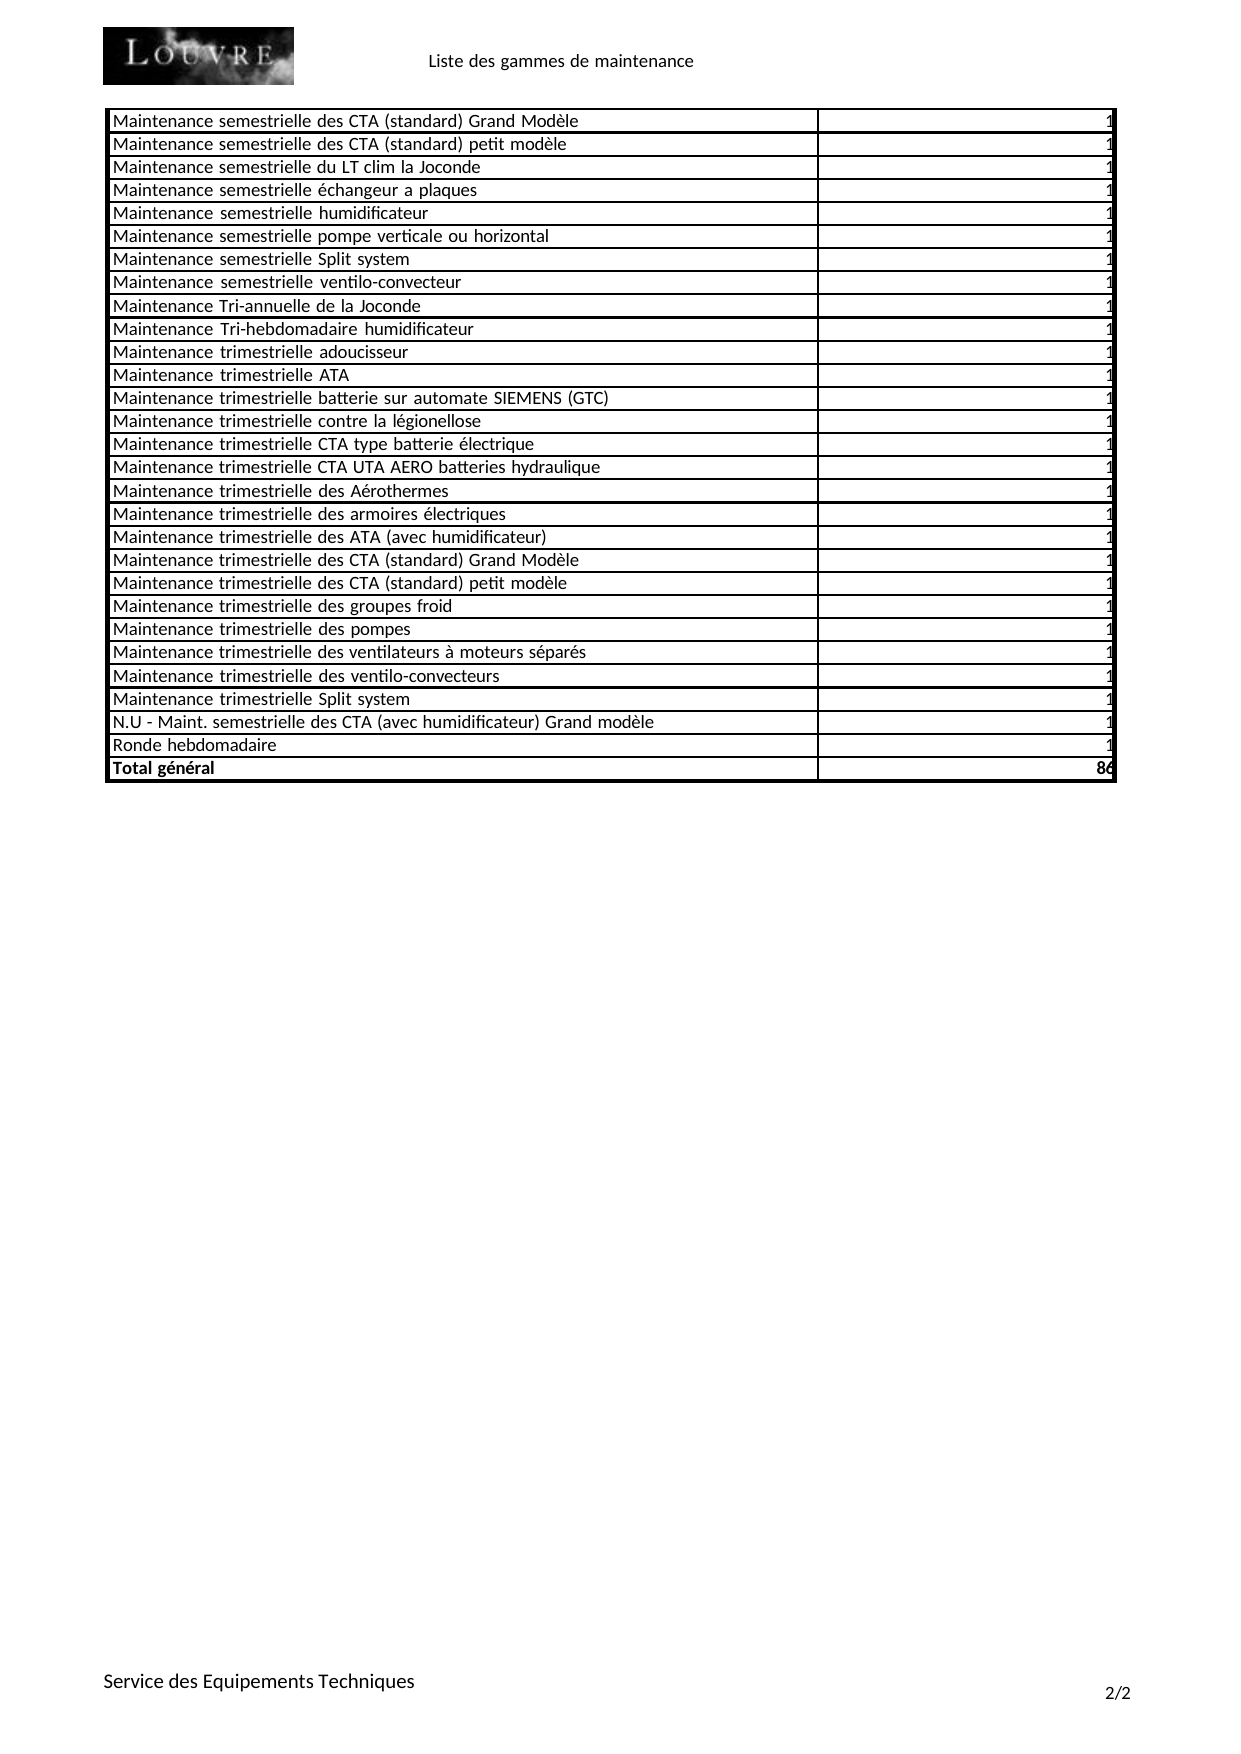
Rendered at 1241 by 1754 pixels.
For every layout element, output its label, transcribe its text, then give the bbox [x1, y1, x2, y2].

picture [103, 27, 294, 85]
table_cell 1 [819, 457, 1112, 478]
table_cell Maintenance trimestrielle ATA [110, 365, 817, 386]
table_cell 1 [819, 504, 1112, 524]
table_cell 1 [819, 596, 1112, 617]
table_cell N.U - Maint. semestrielle des CTA (avec humidificateur) Grand modèle [110, 712, 817, 733]
table_cell Maintenance trimestrielle des armoires électriques [110, 504, 817, 524]
table_cell 1 [819, 272, 1112, 293]
table_cell 1 [819, 203, 1112, 224]
table_cell Maintenance trimestrielle des groupes froid [110, 596, 817, 617]
table_cell Maintenance trimestrielle des ventilo-convecteurs [110, 665, 817, 686]
table_cell Ronde hebdomadaire [110, 735, 817, 756]
table_cell Maintenance trimestrielle des ventilateurs à moteurs séparés [110, 642, 817, 663]
table_cell Maintenance Tri-annuelle de la Joconde [110, 295, 817, 316]
table_cell Maintenance trimestrielle contre la légionellose [110, 411, 817, 432]
table_cell 1 [819, 319, 1112, 339]
table_cell Maintenance semestrielle du LT clim la Joconde [110, 157, 817, 178]
table_cell 1 [819, 365, 1112, 386]
table_cell 86 [819, 758, 1112, 779]
table_cell 1 [819, 573, 1112, 594]
table_cell Maintenance trimestrielle des ATA (avec humidificateur) [110, 527, 817, 548]
table_cell 1 [819, 226, 1112, 247]
table_cell 1 [819, 180, 1112, 201]
table_cell 1 [819, 480, 1112, 501]
table_cell Maintenance trimestrielle batterie sur automate SIEMENS (GTC) [110, 388, 817, 409]
table_cell Maintenance semestrielle échangeur a plaques [110, 180, 817, 201]
table_cell Maintenance trimestrielle des CTA (standard) petit modèle [110, 573, 817, 594]
table_cell Maintenance semestrielle humidificateur [110, 203, 817, 224]
table_cell Maintenance trimestrielle Split system [110, 689, 817, 709]
table_cell 1 [819, 550, 1112, 571]
table_cell 1 [819, 619, 1112, 640]
table_cell 1 [819, 712, 1112, 733]
table_cell 1 [819, 342, 1112, 363]
table_cell Maintenance trimestrielle adoucisseur [110, 342, 817, 363]
table_cell 1 [819, 665, 1112, 686]
table_cell Maintenance trimestrielle CTA type batterie électrique [110, 434, 817, 455]
table_cell 1 [819, 689, 1112, 709]
table_cell 1 [819, 642, 1112, 663]
table_cell Maintenance trimestrielle des Aérothermes [110, 480, 817, 501]
table_cell Maintenance semestrielle des CTA (standard) petit modèle [110, 134, 817, 154]
table_cell 1 [819, 388, 1112, 409]
table_cell 1 [819, 249, 1112, 270]
table_cell Maintenance Tri-hebdomadaire humidificateur [110, 319, 817, 339]
table_cell 1 [819, 411, 1112, 432]
table_cell Maintenance semestrielle Split system [110, 249, 817, 270]
table_header Maintenance semestrielle des CTA (standard) Grand Modèle [110, 110, 817, 131]
table_cell Total général [110, 758, 817, 779]
table_cell 1 [819, 527, 1112, 548]
table_cell 1 [819, 295, 1112, 316]
table_cell Maintenance semestrielle pompe verticale ou horizontal [110, 226, 817, 247]
table_cell 1 [819, 434, 1112, 455]
table_cell Maintenance semestrielle ventilo-convecteur [110, 272, 817, 293]
table_cell 1 [819, 157, 1112, 178]
table_header 1 [819, 110, 1112, 131]
table_cell Maintenance trimestrielle des pompes [110, 619, 817, 640]
table_cell 1 [819, 134, 1112, 154]
table_cell Maintenance trimestrielle CTA UTA AERO batteries hydraulique [110, 457, 817, 478]
table_cell 1 [819, 735, 1112, 756]
table_cell Maintenance trimestrielle des CTA (standard) Grand Modèle [110, 550, 817, 571]
